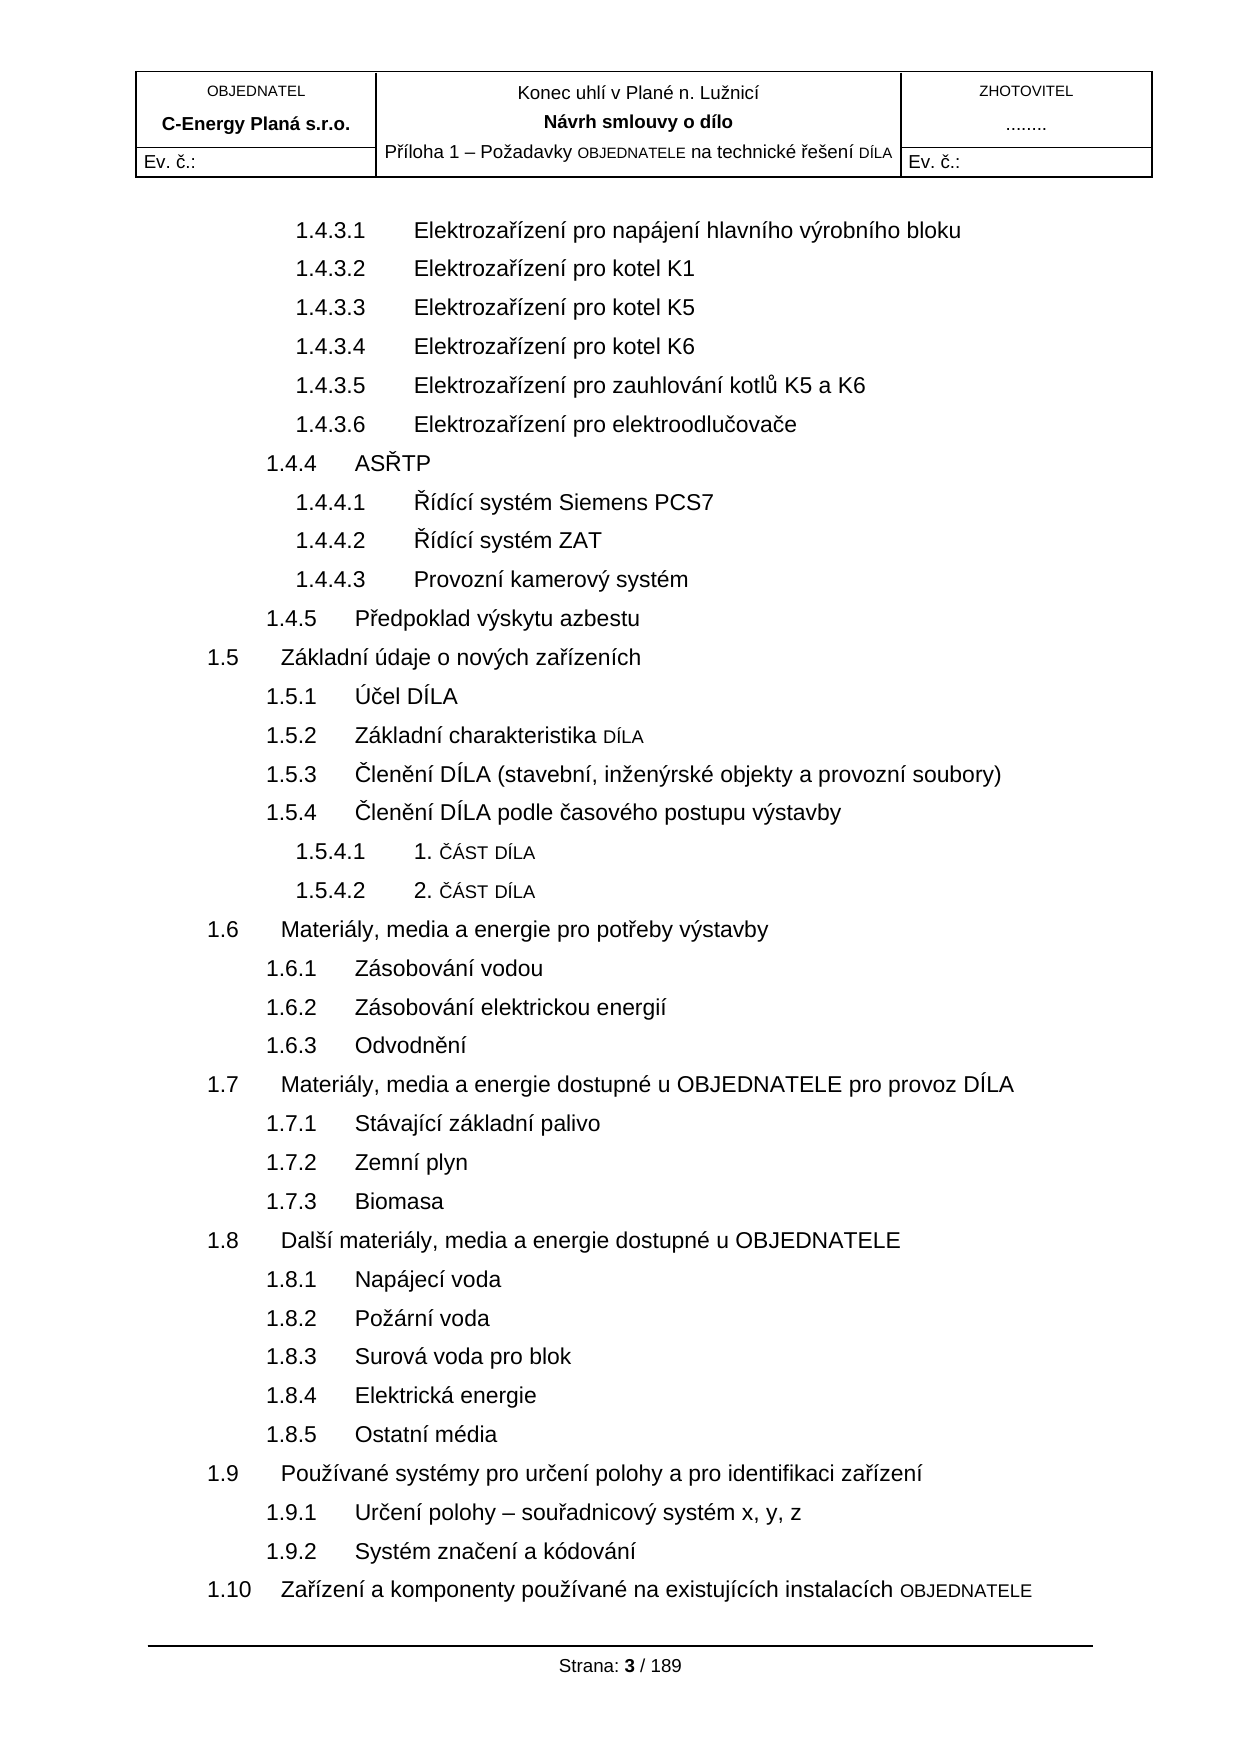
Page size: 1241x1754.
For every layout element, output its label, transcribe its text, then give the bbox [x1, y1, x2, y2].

text 1.8.2 Požární voda 55 [266, 1304, 1093, 1331]
text 1.8.5 Ostatní média 55 [266, 1421, 1093, 1447]
text 1.6.3 Odvodnění 53 [266, 1032, 1093, 1059]
text 1.4.3.6 Elektrozařízení pro elektroodlučovače 42 [295, 411, 1093, 437]
text 1.4.4.2 Řídící systém ZAT 44 [295, 527, 1093, 554]
text 1.4.3.3 Elektrozařízení pro kotel K5 41 [295, 294, 1093, 321]
text 1.8.4 Elektrická energie 55 [266, 1382, 1093, 1408]
text 1.7.3 Biomasa 54 [266, 1188, 1093, 1214]
text 1.5.4.2 2. část díla 51 [295, 877, 1093, 903]
text 1.7.1 Stávající základní palivo 53 [266, 1110, 1093, 1137]
text 1.4.4.3 Provozní kamerový systém 45 [295, 566, 1093, 593]
text 1.4.3.4 Elektrozařízení pro kotel K6 42 [295, 333, 1093, 359]
text 1.9.2 Systém značení a kódování 56 [266, 1538, 1093, 1564]
text 1.9.1 Určení polohy – souřadnicový systém x, y, z 56 [266, 1499, 1093, 1525]
text 1.5.4 Členění DÍLA podle časového postupu výstavby 49 [266, 799, 1093, 826]
text 1.4.4.1 Řídící systém Siemens PCS7 43 [295, 488, 1093, 515]
text 1.6.2 Zásobování elektrickou energií 53 [266, 994, 1093, 1020]
text 1.5.2 Základní charakteristika díla 47 [266, 722, 1093, 748]
text 1.7 Materiály, media a energie dostupné u OBJEDNATELE pro provoz DÍLA 53 [207, 1071, 1093, 1098]
text 1.5.3 Členění DÍLA (stavební, inženýrské objekty a provozní soubory) 47 [266, 761, 1093, 787]
text 1.5 Základní údaje o nových zařízeních 46 [207, 644, 1093, 670]
text 1.8.3 Surová voda pro blok 55 [266, 1343, 1093, 1370]
text 1.4.4 ASŘTP 43 [266, 450, 1093, 476]
text 1.9 Používané systémy pro určení polohy a pro identifikaci zařízení 56 [207, 1460, 1093, 1486]
text 1.10 Zařízení a komponenty používané na existujících instalacích objednatele 56 [207, 1576, 1093, 1603]
text 1.4.5 Předpoklad výskytu azbestu 45 [266, 605, 1093, 631]
text 1.4.3.2 Elektrozařízení pro kotel K1 41 [295, 255, 1093, 282]
text 1.4.3.5 Elektrozařízení pro zauhlování kotlů K5 a K6 42 [295, 372, 1093, 398]
text 1.4.3.1 Elektrozařízení pro napájení hlavního výrobního bloku 41 [295, 217, 1093, 243]
text 1.7.2 Zemní plyn 53 [266, 1149, 1093, 1175]
text 1.8 Další materiály, media a energie dostupné u OBJEDNATELE 55 [207, 1227, 1093, 1253]
text 1.6 Materiály, media a energie pro potřeby výstavby 53 [207, 916, 1093, 942]
text 1.6.1 Zásobování vodou 53 [266, 955, 1093, 981]
text 1.5.4.1 1. část díla 50 [295, 838, 1093, 864]
text 1.8.1 Napájecí voda 55 [266, 1266, 1093, 1292]
text 1.5.1 Účel DÍLA 46 [266, 683, 1093, 709]
